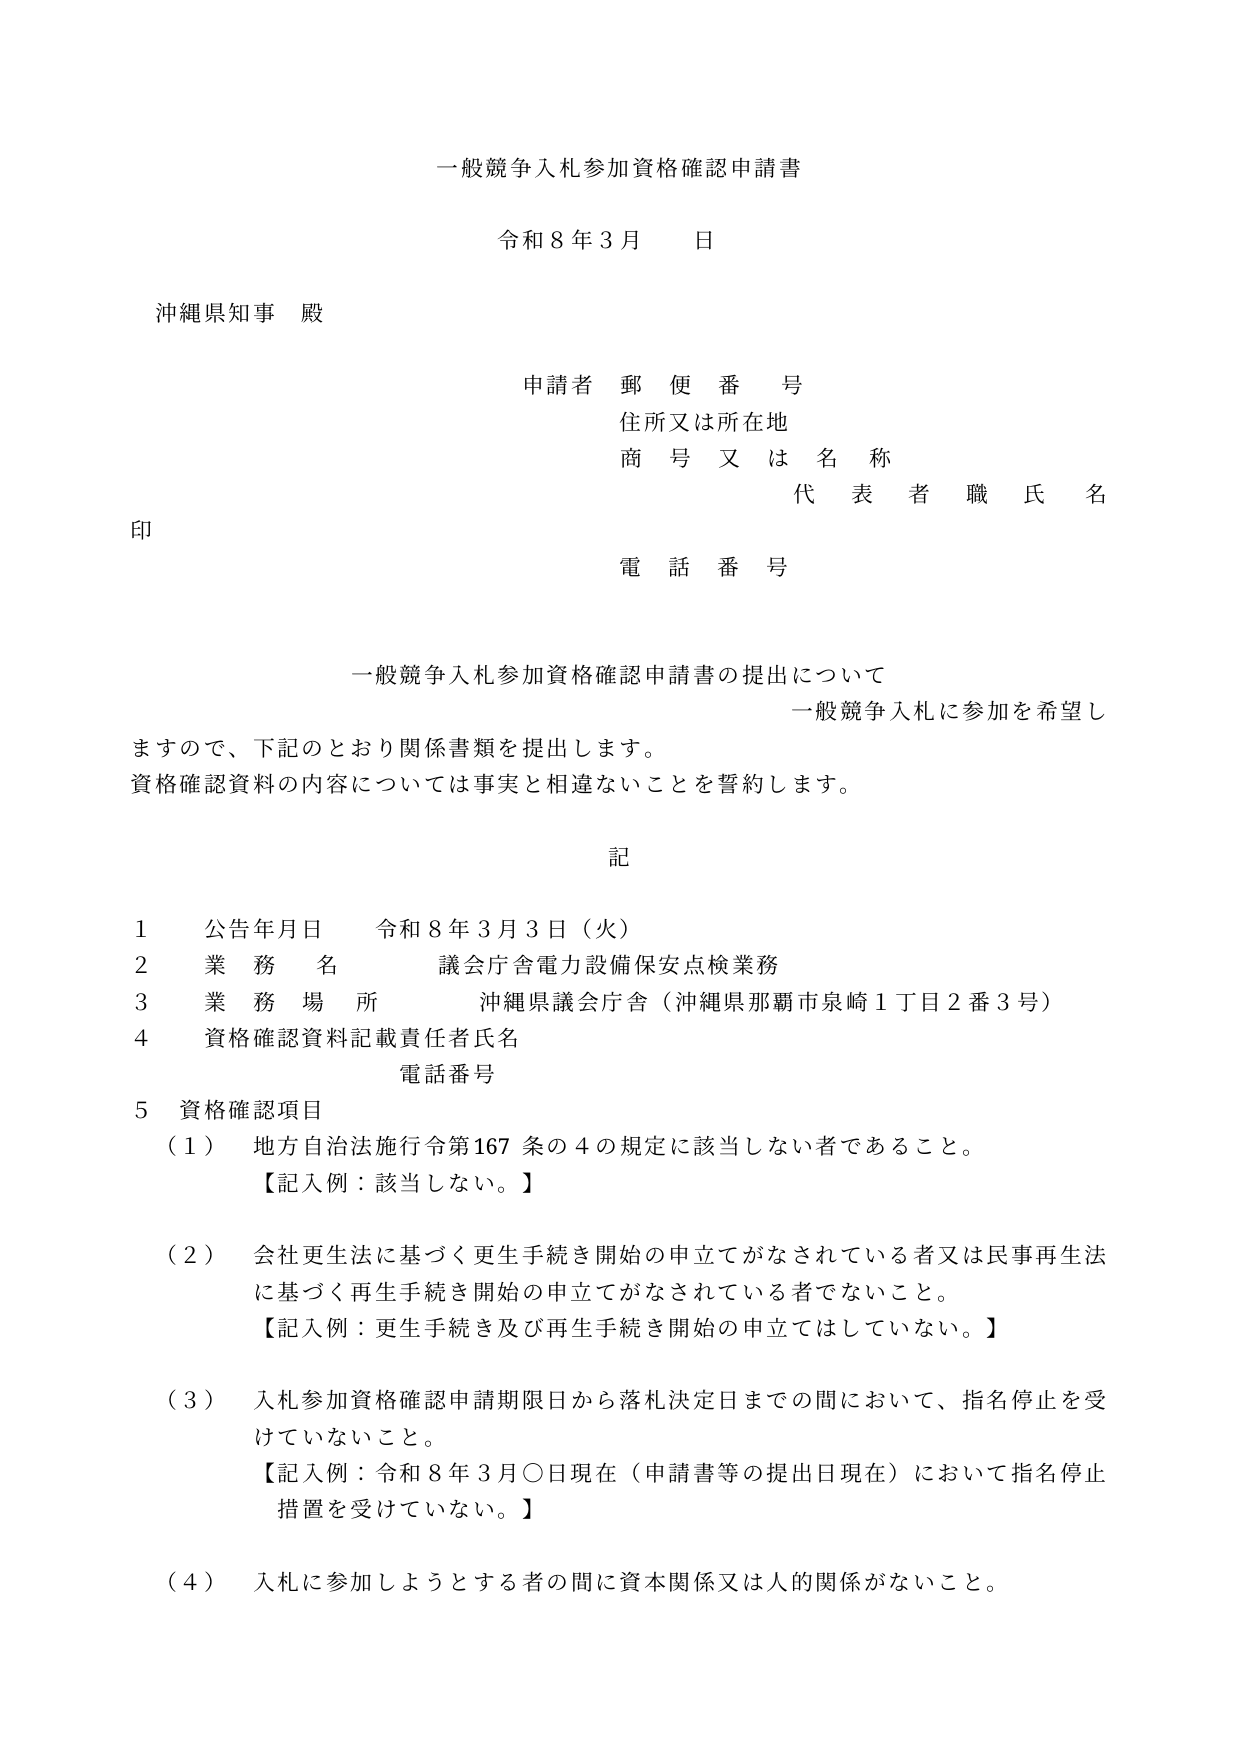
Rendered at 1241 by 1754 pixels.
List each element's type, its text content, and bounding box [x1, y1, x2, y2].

text 商号又は名称 [131, 438, 1110, 475]
text 一般競争入札に参加を希望しますので、下記のとおり関係書類を提出します。 [131, 692, 1110, 765]
text ２ 業務名 議会庁舎電力設備保安点検業務 [131, 946, 1110, 982]
text 資格確認資料の内容については事実と相違ないことを誓約します。 [131, 765, 1110, 801]
text 電話番号 [131, 1055, 1110, 1091]
text 【記入例：該当しない。】 [131, 1163, 1110, 1200]
text （４） 入札に参加しようとする者の間に資本関係又は人的関係がないこと。 [131, 1562, 1110, 1598]
text 電 話 番 号 [131, 547, 1110, 583]
subtitle 記 [131, 837, 1110, 873]
text 令和８年３月 日 [131, 221, 1110, 257]
text 申請者 郵便番号 [131, 366, 1110, 402]
text １ 公告年月日 令和８年３月３日（火） [131, 873, 1110, 946]
text ３ 業務場所 沖縄県議会庁舎（沖縄県那覇市泉崎１丁目２番３号） [131, 982, 1110, 1018]
text （１） 地方自治法施行令第167条の４の規定に該当しない者であること。 [131, 1127, 1110, 1163]
text 代表者職氏名 印 [131, 475, 1110, 547]
text 一般競争入札参加資格確認申請書の提出について [131, 656, 1110, 692]
text （３） 入札参加資格確認申請期限日から落札決定日までの間において、指名停止を受けていないこと。 [131, 1381, 1110, 1453]
text ４ 資格確認資料記載責任者氏名 [131, 1018, 1110, 1055]
text ５ 資格確認項目 [131, 1091, 1110, 1127]
text （２） 会社更生法に基づく更生手続き開始の申立てがなされている者又は民事再生法に基づく再生手続き開始の申立てがなされている者でないこと。 [131, 1236, 1110, 1308]
text 一般競争入札参加資格確認申請書 [131, 148, 1110, 185]
text 住所又は所在地 [131, 402, 1110, 438]
text 【記入例：更生手続き及び再生手続き開始の申立てはしていない。】 [131, 1308, 1110, 1345]
text 【記入例：令和８年３月○日現在（申請書等の提出日現在）において指名停止措置を受けていない。】 [249, 1453, 1110, 1526]
text 沖縄県知事 殿 [131, 293, 1110, 330]
